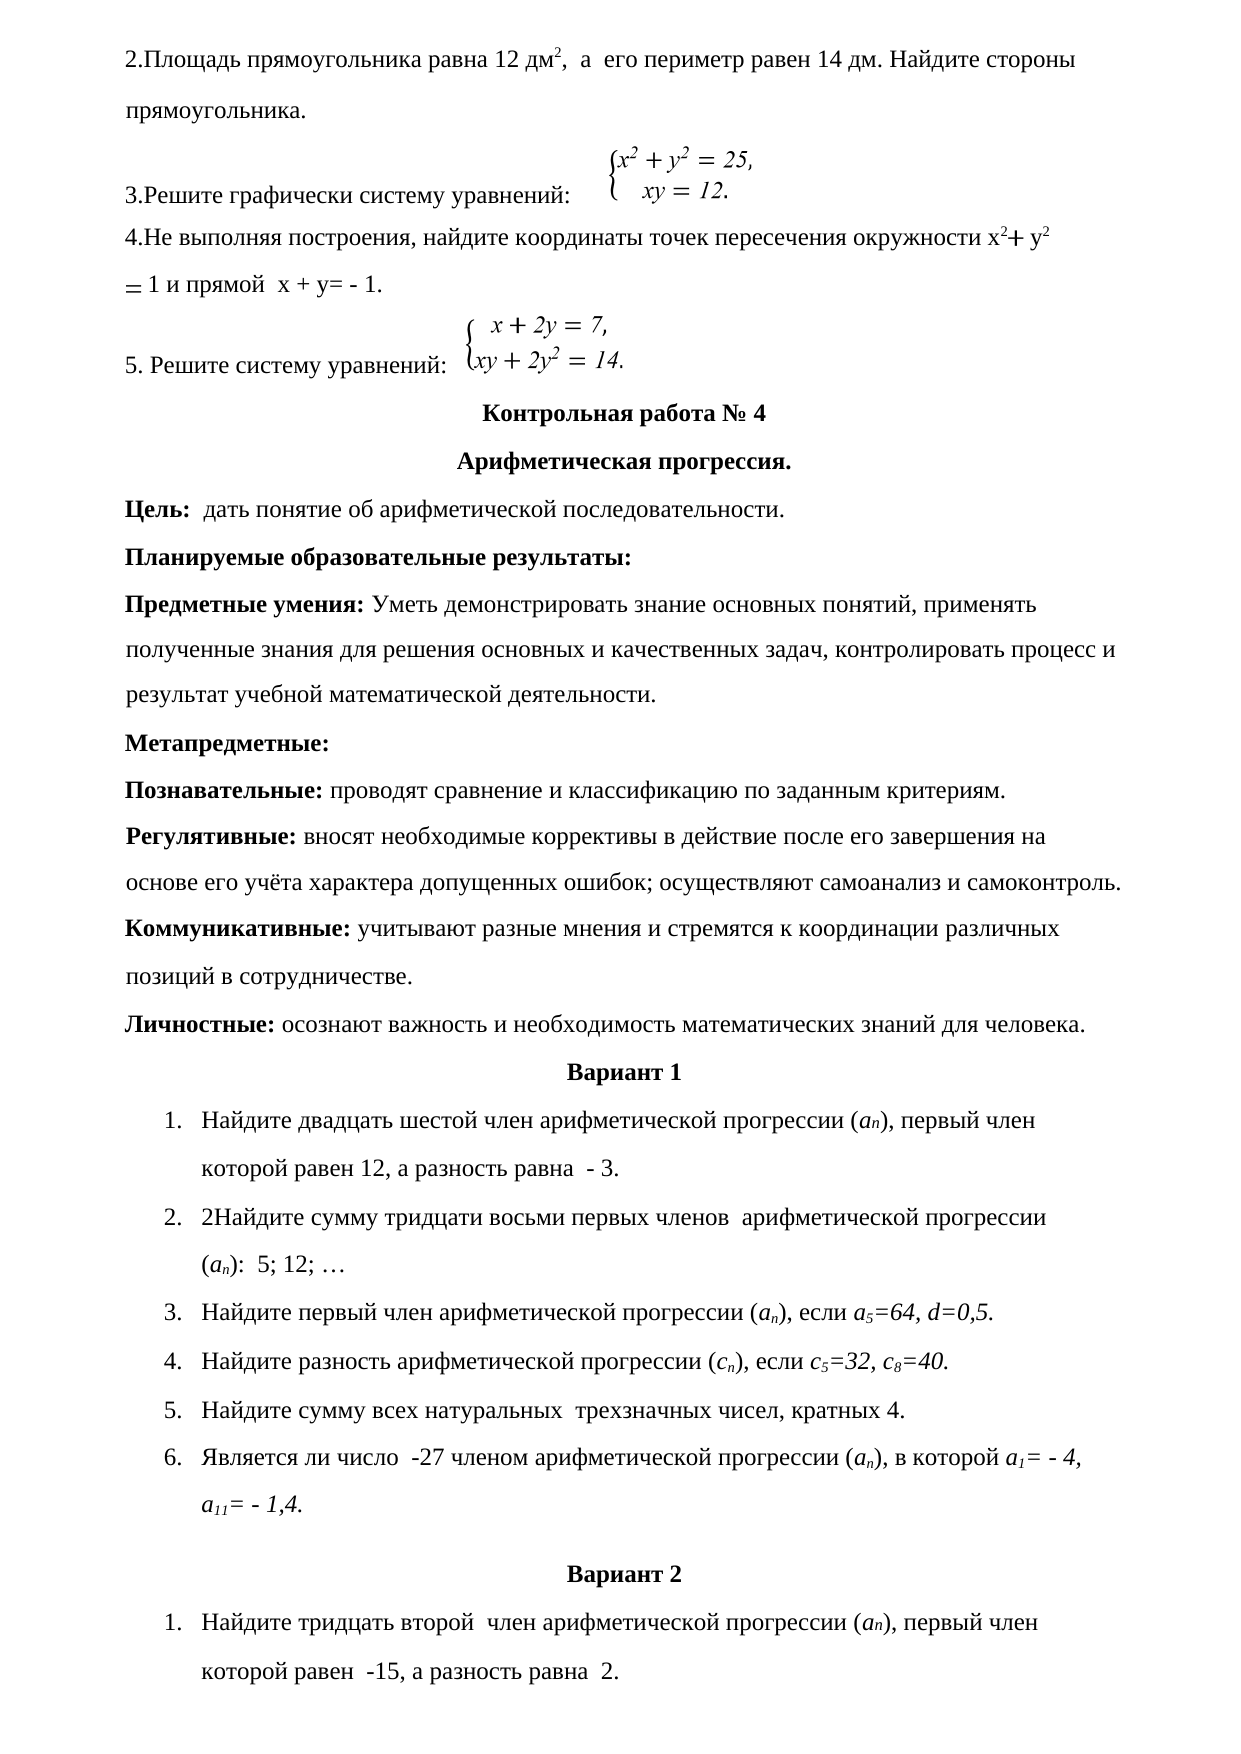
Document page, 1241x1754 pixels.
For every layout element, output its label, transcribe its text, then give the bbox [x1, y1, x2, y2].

text Арифметическая прогрессия. [146, 446, 1102, 475]
text Познавательные: проводят сравнение и классификацию по заданным критериям. Регулятивные: вносят необходимые коррективы в действие после его завершения на основе его учёта характера допущенных ошибок; осуществляют самоанализ и самоконтроль. [124, 775, 1123, 896]
list Найдите тридцать второй член арифметической прогрессии (аn), первый член которой равен -15, а разность равна 2. [164, 1607, 1123, 1684]
text Планируемые образовательные результаты: [124, 542, 1126, 571]
text Личностные: осознают важность и необходимость математических знаний для человека. [124, 1009, 1123, 1038]
text 5. Решите систему уравнений: [124, 316, 1123, 379]
text 3.Решите графически систему уравнений: [124, 146, 1123, 209]
text Метапредметные: [124, 728, 1126, 757]
list 2Найдите сумму тридцати восьми первых членов арифметической прогрессии [164, 1202, 1123, 1230]
text Цель: дать понятие об арифметической последовательности. [124, 494, 1123, 523]
text Коммуникативные: учитывают разные мнения и стремятся к координации различных позиций в сотрудничестве. [124, 913, 1123, 990]
text Контрольная работа № 4 [146, 398, 1102, 427]
text Вариант 1 [146, 1057, 1103, 1086]
text Предметные умения: Уметь демонстрировать знание основных понятий, применять полученные знания для решения основных и качественных задач, контролировать процесс и результат учебной математической деятельности. [124, 589, 1123, 708]
list Найдите двадцать шестой член арифметической прогрессии (аn), первый член которой равен 12, а разность равна - 3. [164, 1105, 1123, 1182]
text (аn): 5; 12; … [201, 1249, 1123, 1278]
list Найдите первый член арифметической прогрессии (аn), если а5=64, d=0,5. [164, 1297, 1123, 1326]
text Вариант 2 [146, 1559, 1103, 1588]
text 2.Площадь прямоугольника равна 12 дм2, а его периметр равен 14 дм. Найдите стороны прямоугольника. [124, 44, 1123, 123]
picture [125, 284, 142, 293]
list Найдите сумму всех натуральных трехзначных чисел, кратных 4. [164, 1395, 1123, 1423]
list Является ли число -27 членом арифметической прогрессии (аn), в которой а1= - 4, а11= - 1,4. [164, 1442, 1123, 1518]
text 4.Не выполняя построения, найдите координаты точек пересечения окружности х2 у2 1 и прямой х + у= - 1. [124, 222, 1062, 298]
list Найдите разность арифметической прогрессии (сn), если с5=32, с8=40. [164, 1346, 1123, 1375]
picture [1007, 229, 1024, 246]
picture [608, 145, 752, 204]
picture [465, 316, 623, 374]
